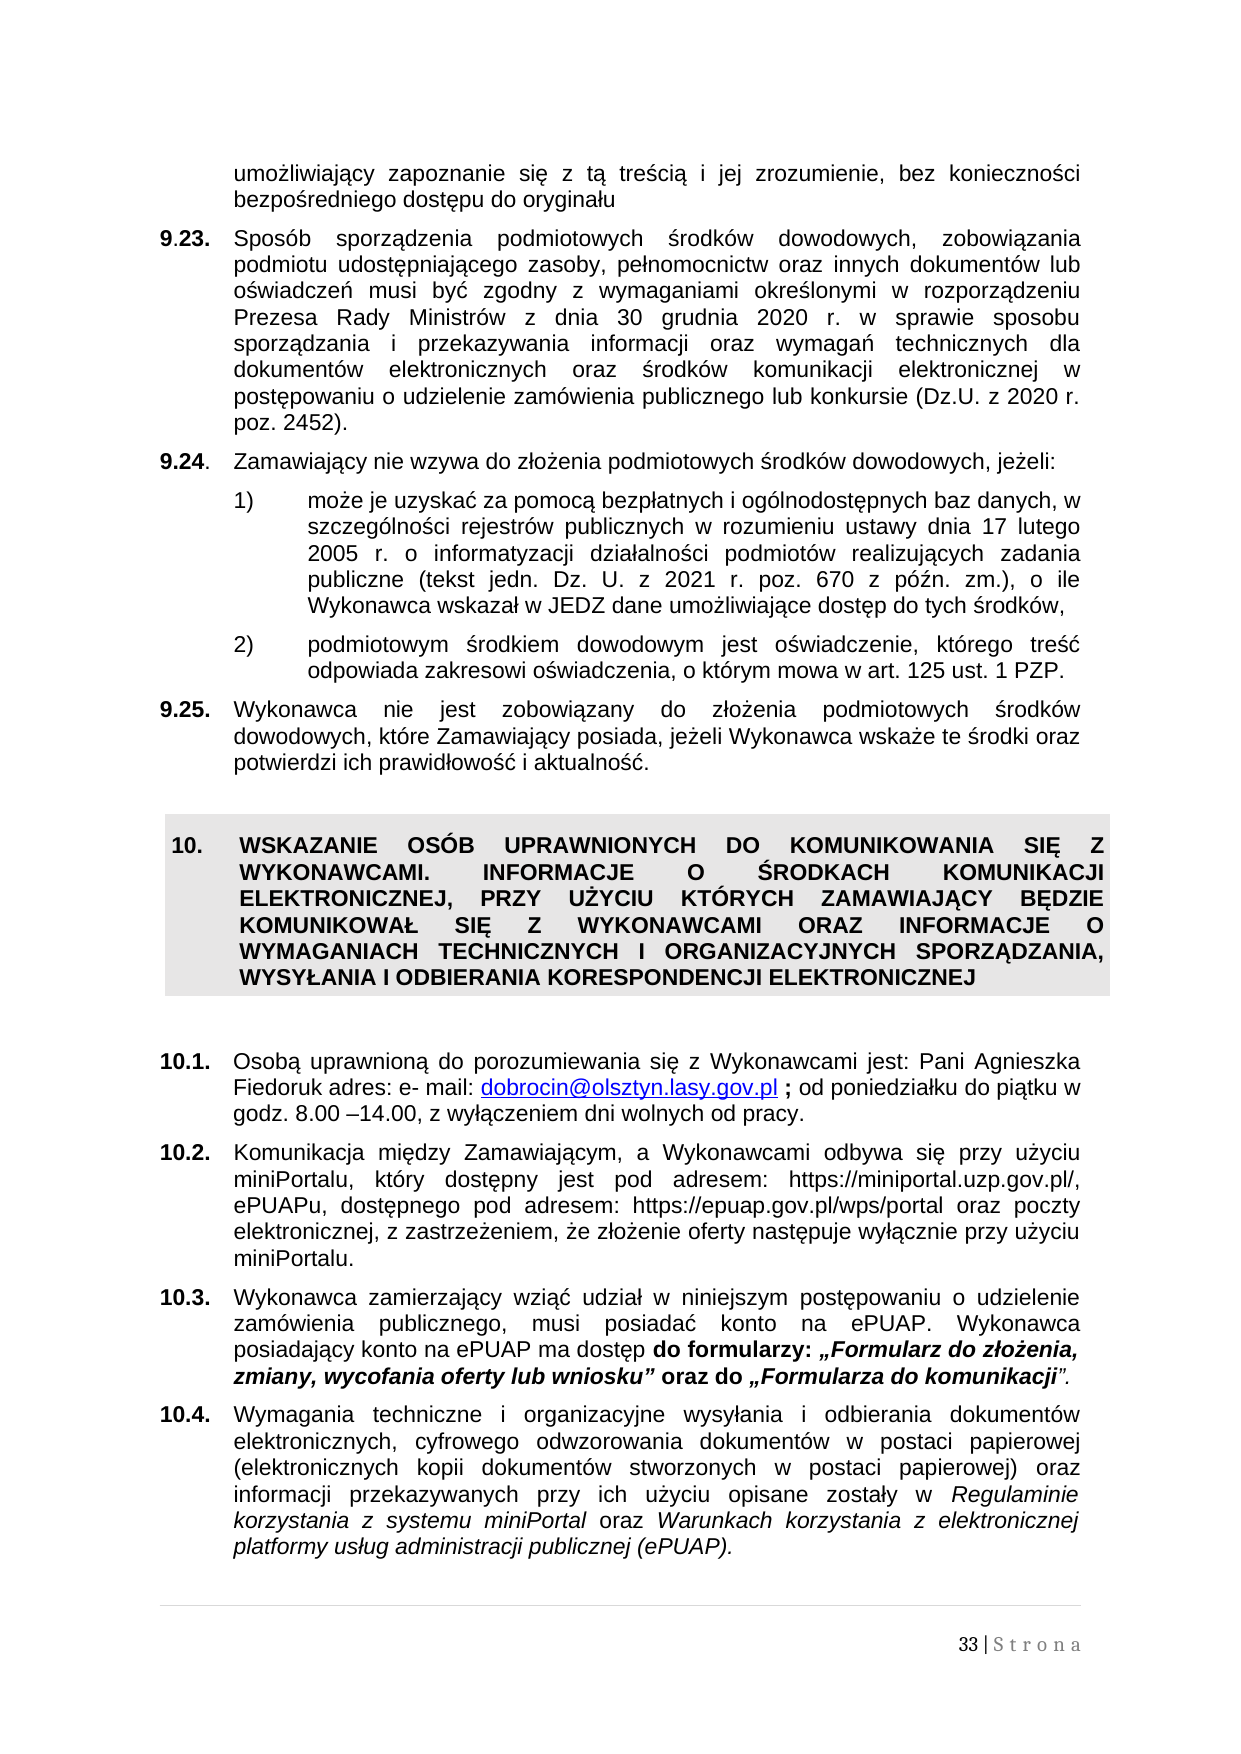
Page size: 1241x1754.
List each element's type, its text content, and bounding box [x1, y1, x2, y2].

text 9.25. Wykonawca nie jest zobowiązany do złożenia podmiotowych środków dowodowych, które Zamawiający posiada, jeżeli Wykonawca wskaże te środki oraz potwierdzi ich prawidłowość i aktualność. [159, 696, 1081, 775]
text 2) podmiotowym środkiem dowodowym jest oświadczenie, którego treść odpowiada zakresowi oświadczenia, o którym mowa w art. 125 ust. 1 PZP. [233, 631, 1081, 684]
text 1) może je uzyskać za pomocą bezpłatnych i ogólnodostępnych baz danych, w szczególności rejestrów publicznych w rozumieniu ustawy dnia 17 lutego 2005 r. o informatyzacji działalności podmiotów realizujących zadania publiczne (tekst jedn. Dz. U. z 2021 r. poz. 670 z późn. zm.), o ile Wykonawca wskazał w JEDZ dane umożliwiające dostęp do tych środków, [233, 487, 1081, 619]
text 9.23. Sposób sporządzenia podmiotowych środków dowodowych, zobowiązania podmiotu udostępniającego zasoby, pełnomocnictw oraz innych dokumentów lub oświadczeń musi być zgodny z wymaganiami określonymi w rozporządzeniu Prezesa Rady Ministrów z dnia 30 grudnia 2020 r. w sprawie sposobu sporządzania i przekazywania informacji oraz wymagań technicznych dla dokumentów elektronicznych oraz środków komunikacji elektronicznej w postępowaniu o udzielenie zamówienia publicznego lub konkursie (Dz.U. z 2020 r. poz. 2452). [159, 225, 1081, 436]
text 10.2. Komunikacja między Zamawiającym, a Wykonawcami odbywa się przy użyciu miniPortalu, który dostępny jest pod adresem: https://miniportal.uzp.gov.pl/, ePUAPu, dostępnego pod adresem: https://epuap.gov.pl/wps/portal oraz poczty elektronicznej, z zastrzeżeniem, że złożenie oferty następuje wyłącznie przy użyciu miniPortalu. [159, 1139, 1081, 1271]
text 10.1. Osobą uprawnioną do porozumiewania się z Wykonawcami jest: Pani Agnieszka Fiedoruk adres: e- mail: dobrocin@olsztyn.lasy.gov.pl ; od poniedziałku do piątku w godz. 8.00 –14.00, z wyłączeniem dni wolnych od pracy. [159, 1048, 1081, 1127]
text 10.3. Wykonawca zamierzający wziąć udział w niniejszym postępowaniu o udzielenie zamówienia publicznego, musi posiadać konto na ePUAP. Wykonawca posiadający konto na ePUAP ma dostęp do formularzy: „Formularz do złożenia, zmiany, wycofania oferty lub wniosku” oraz do „Formularza do komunikacji”. [159, 1283, 1081, 1389]
text 10.4. Wymagania techniczne i organizacyjne wysyłania i odbierania dokumentów elektronicznych, cyfrowego odwzorowania dokumentów w postaci papierowej (elektronicznych kopii dokumentów stworzonych w postaci papierowej) oraz informacji przekazywanych przy ich użyciu opisane zostały w Regulaminie korzystania z systemu miniPortal oraz Warunkach korzystania z elektronicznej platformy usług administracji publicznej (ePUAP). [159, 1401, 1081, 1559]
table_header 10. WSKAZANIE OSÓB UPRAWNIONYCH DO KOMUNIKOWANIA SIĘ Z WYKONAWCAMI. INFORMACJE O ŚRODKACH KOMUNIKACJI ELEKTRONICZNEJ, PRZY UŻYCIU KTÓRYCH ZAMAWIAJĄCY BĘDZIE KOMUNIKOWAŁ SIĘ Z WYKONAWCAMI ORAZ INFORMACJE O WYMAGANIACH TECHNICZNYCH I ORGANIZACYJNYCH SPORZĄDZANIA, WYSYŁANIA I ODBIERANIA KORESPONDENCJI ELEKTRONICZNEJ [165, 814, 1110, 996]
text 9.24. Zamawiający nie wzywa do złożenia podmiotowych środków dowodowych, jeżeli: [159, 448, 1081, 474]
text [159, 159, 1081, 212]
